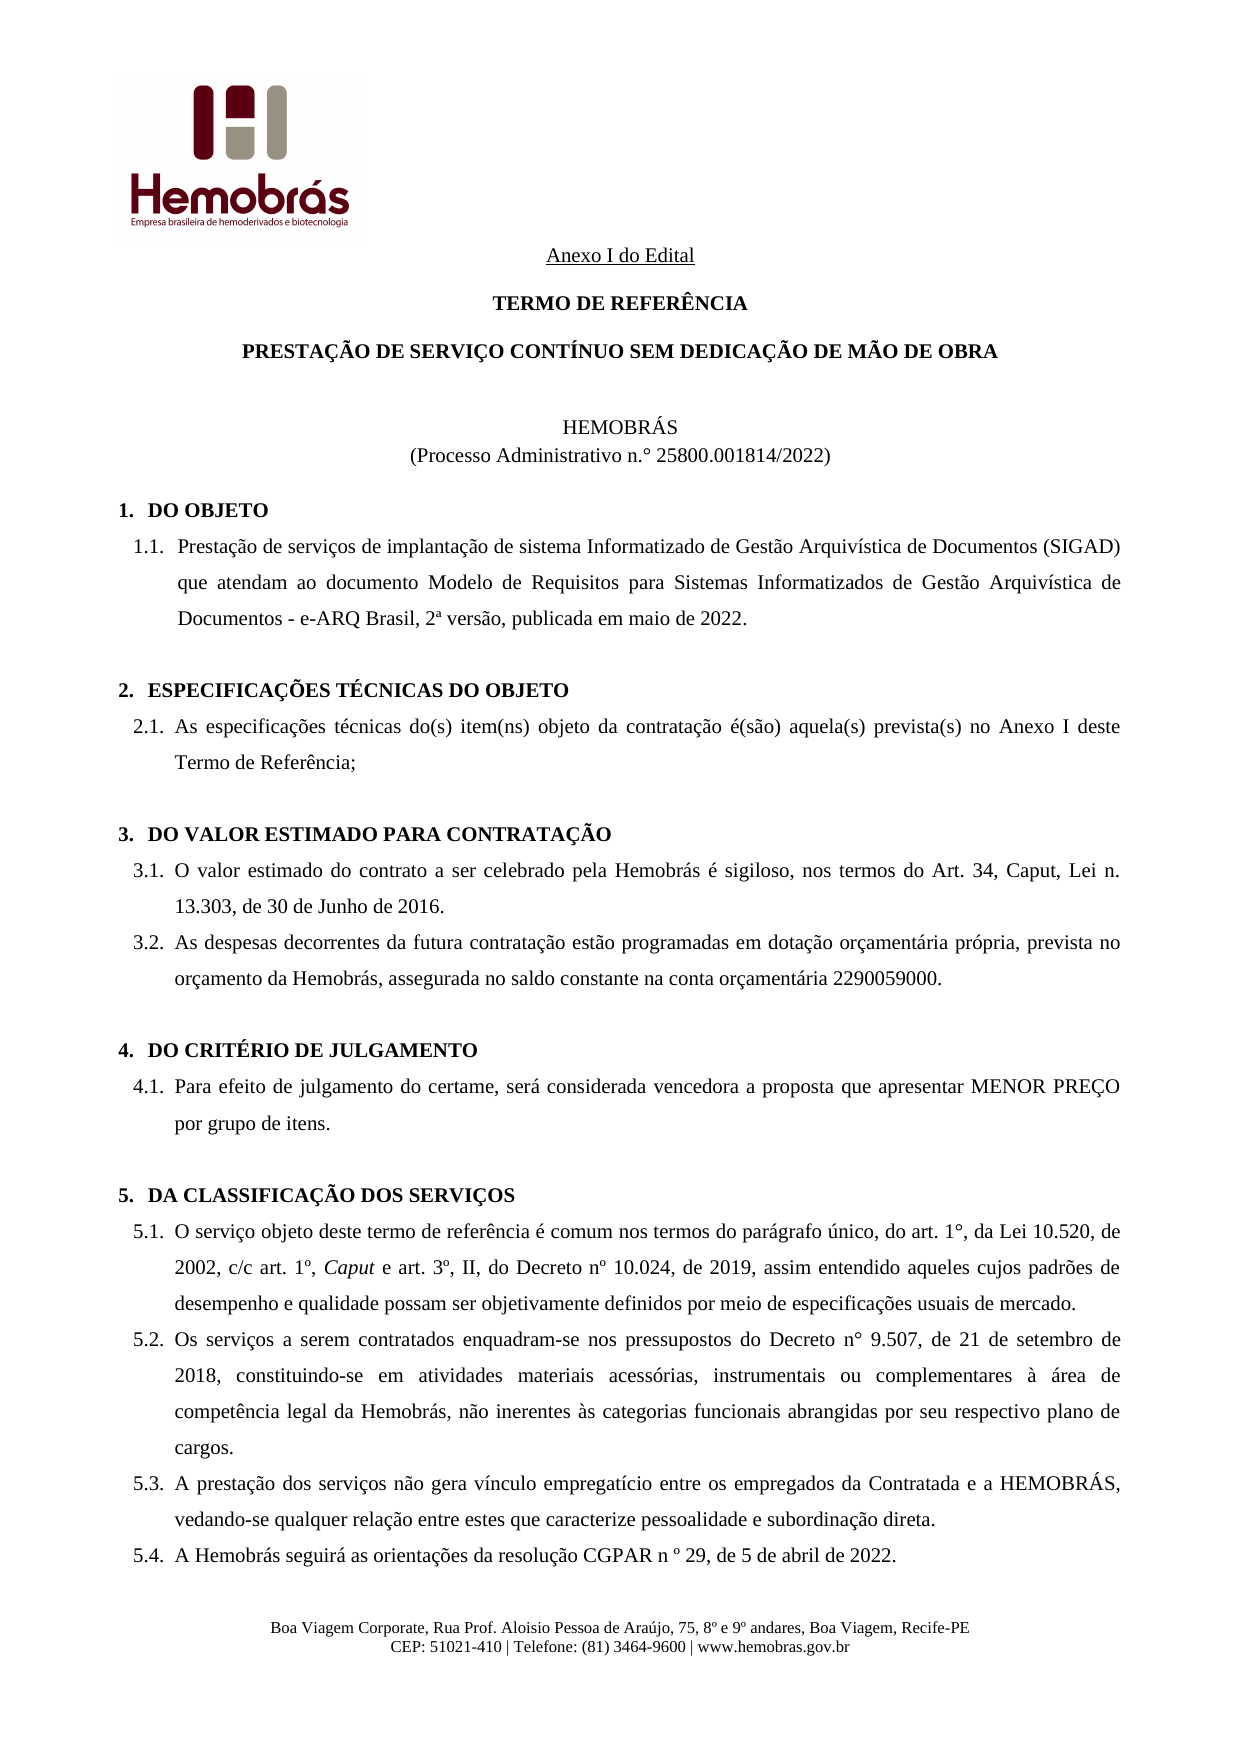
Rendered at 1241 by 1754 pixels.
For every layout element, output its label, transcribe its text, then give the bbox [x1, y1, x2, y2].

text TERMO DE REFERÊNCIA [118, 291, 1122, 315]
list O serviço objeto deste termo de referência é comum nos termos do parágrafo único, do art. 1°, da Lei 10.520, de 2002, c/c art. 1º, Caput e art. 3º, II, do Decreto nº 10.024, de 2019, assim entendido aqueles cujos padrões de desempenho e qualidade possam ser objetivamente definidos por meio de especificações usuais de mercado. [133, 1219, 1122, 1315]
list HEMOBRÁS [118, 415, 1122, 439]
list A prestação dos serviços não gera vínculo empregatício entre os empregados da Contratada e a HEMOBRÁS, vedando-se qualquer relação entre estes que caracterize pessoalidade e subordinação direta. [133, 1471, 1122, 1531]
list As despesas decorrentes da futura contratação estão programadas em dotação orçamentária própria, prevista no orçamento da Hemobrás, assegurada no saldo constante na conta orçamentária 2290059000. [133, 930, 1122, 990]
picture [118, 73, 362, 243]
text ESPECIFICAÇÕES TÉCNICAS DO OBJETO [118, 678, 1122, 702]
text DA CLASSIFICAÇÃO DOS SERVIÇOS [118, 1183, 1122, 1207]
text Anexo I do Edital [118, 243, 1122, 267]
list Para efeito de julgamento do certame, será considerada vencedora a proposta que apresentar MENOR PREÇO por grupo de itens. [133, 1074, 1122, 1134]
list Os serviços a serem contratados enquadram-se nos pressupostos do Decreto n° 9.507, de 21 de setembro de 2018, constituindo-se em atividades materiais acessórias, instrumentais ou complementares à área de competência legal da Hemobrás, não inerentes às categorias funcionais abrangidas por seu respectivo plano de cargos. [133, 1327, 1122, 1459]
list A Hemobrás seguirá as orientações da resolução CGPAR n º 29, de 5 de abril de 2022. [133, 1543, 1122, 1567]
text DO VALOR ESTIMADO PARA CONTRATAÇÃO [118, 822, 1122, 846]
text DO OBJETO [118, 498, 1122, 522]
list (Processo Administrativo n.° 25800.001814/2022) [118, 443, 1122, 467]
text PRESTAÇÃO DE SERVIÇO CONTÍNUO SEM DEDICAÇÃO DE MÃO DE OBRA [118, 339, 1122, 363]
list Prestação de serviços de implantação de sistema Informatizado de Gestão Arquivística de Documentos (SIGAD) que atendam ao documento Modelo de Requisitos para Sistemas Informatizados de Gestão Arquivística de Documentos - e-ARQ Brasil, 2ª versão, publicada em maio de 2022. [133, 534, 1122, 630]
text DO CRITÉRIO DE JULGAMENTO [118, 1038, 1122, 1062]
list O valor estimado do contrato a ser celebrado pela Hemobrás é sigiloso, nos termos do Art. 34, Caput, Lei n. 13.303, de 30 de Junho de 2016. [133, 858, 1122, 918]
list As especificações técnicas do(s) item(ns) objeto da contratação é(são) aquela(s) prevista(s) no Anexo I deste Termo de Referência; [133, 714, 1122, 774]
